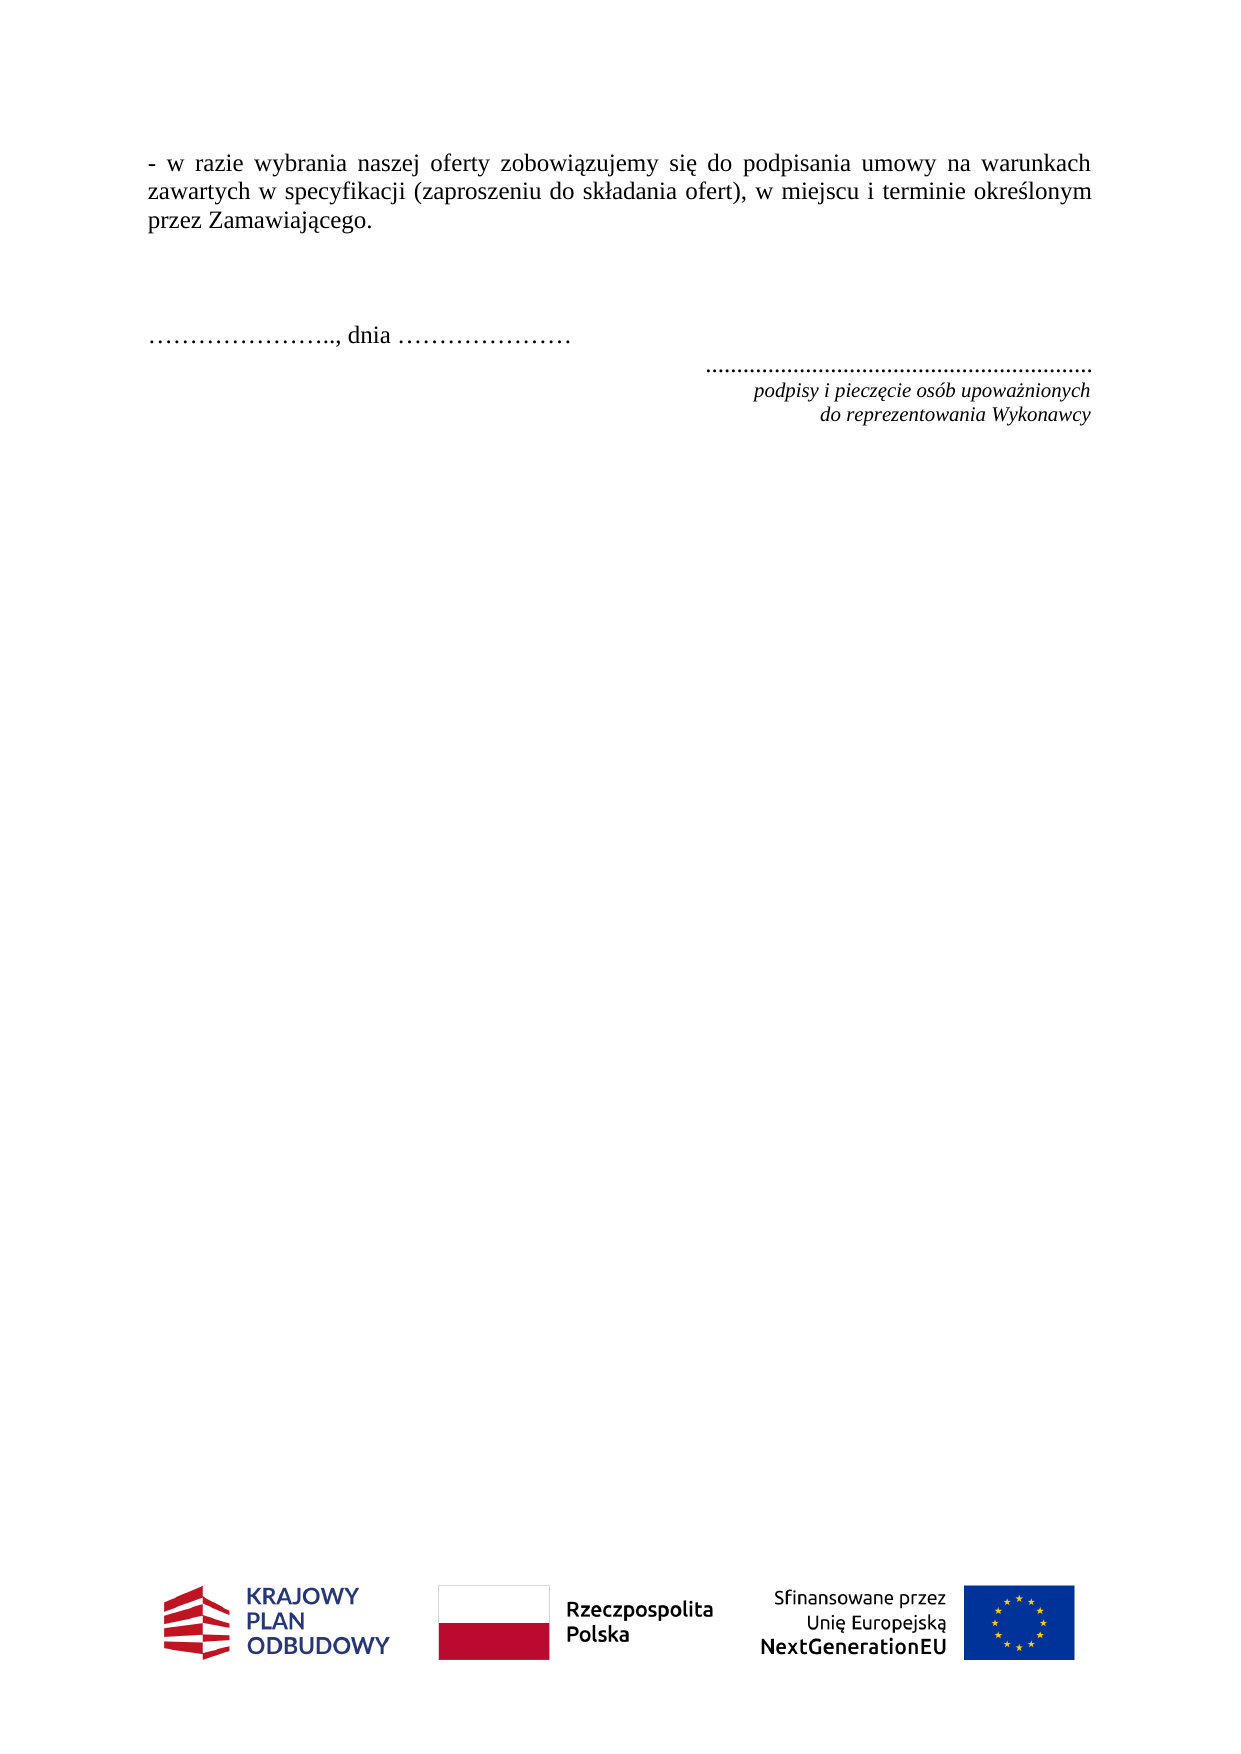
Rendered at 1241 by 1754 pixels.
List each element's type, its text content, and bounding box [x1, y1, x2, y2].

text podpisy i pieczęcie osób upoważnionych [148, 378, 1093, 402]
picture [147, 1566, 1093, 1681]
text - w razie wybrania naszej oferty zobowiązujemy się do podpisania umowy na warunkach zawartych w specyfikacji (zaproszeniu do składania ofert), w miejscu i terminie określonym przez Zamawiającego. [148, 148, 1093, 234]
text .............................................................. [148, 349, 1093, 378]
text do reprezentowania Wykonawcy [148, 402, 1093, 426]
text ………………….., dnia ………………… [148, 320, 1093, 349]
